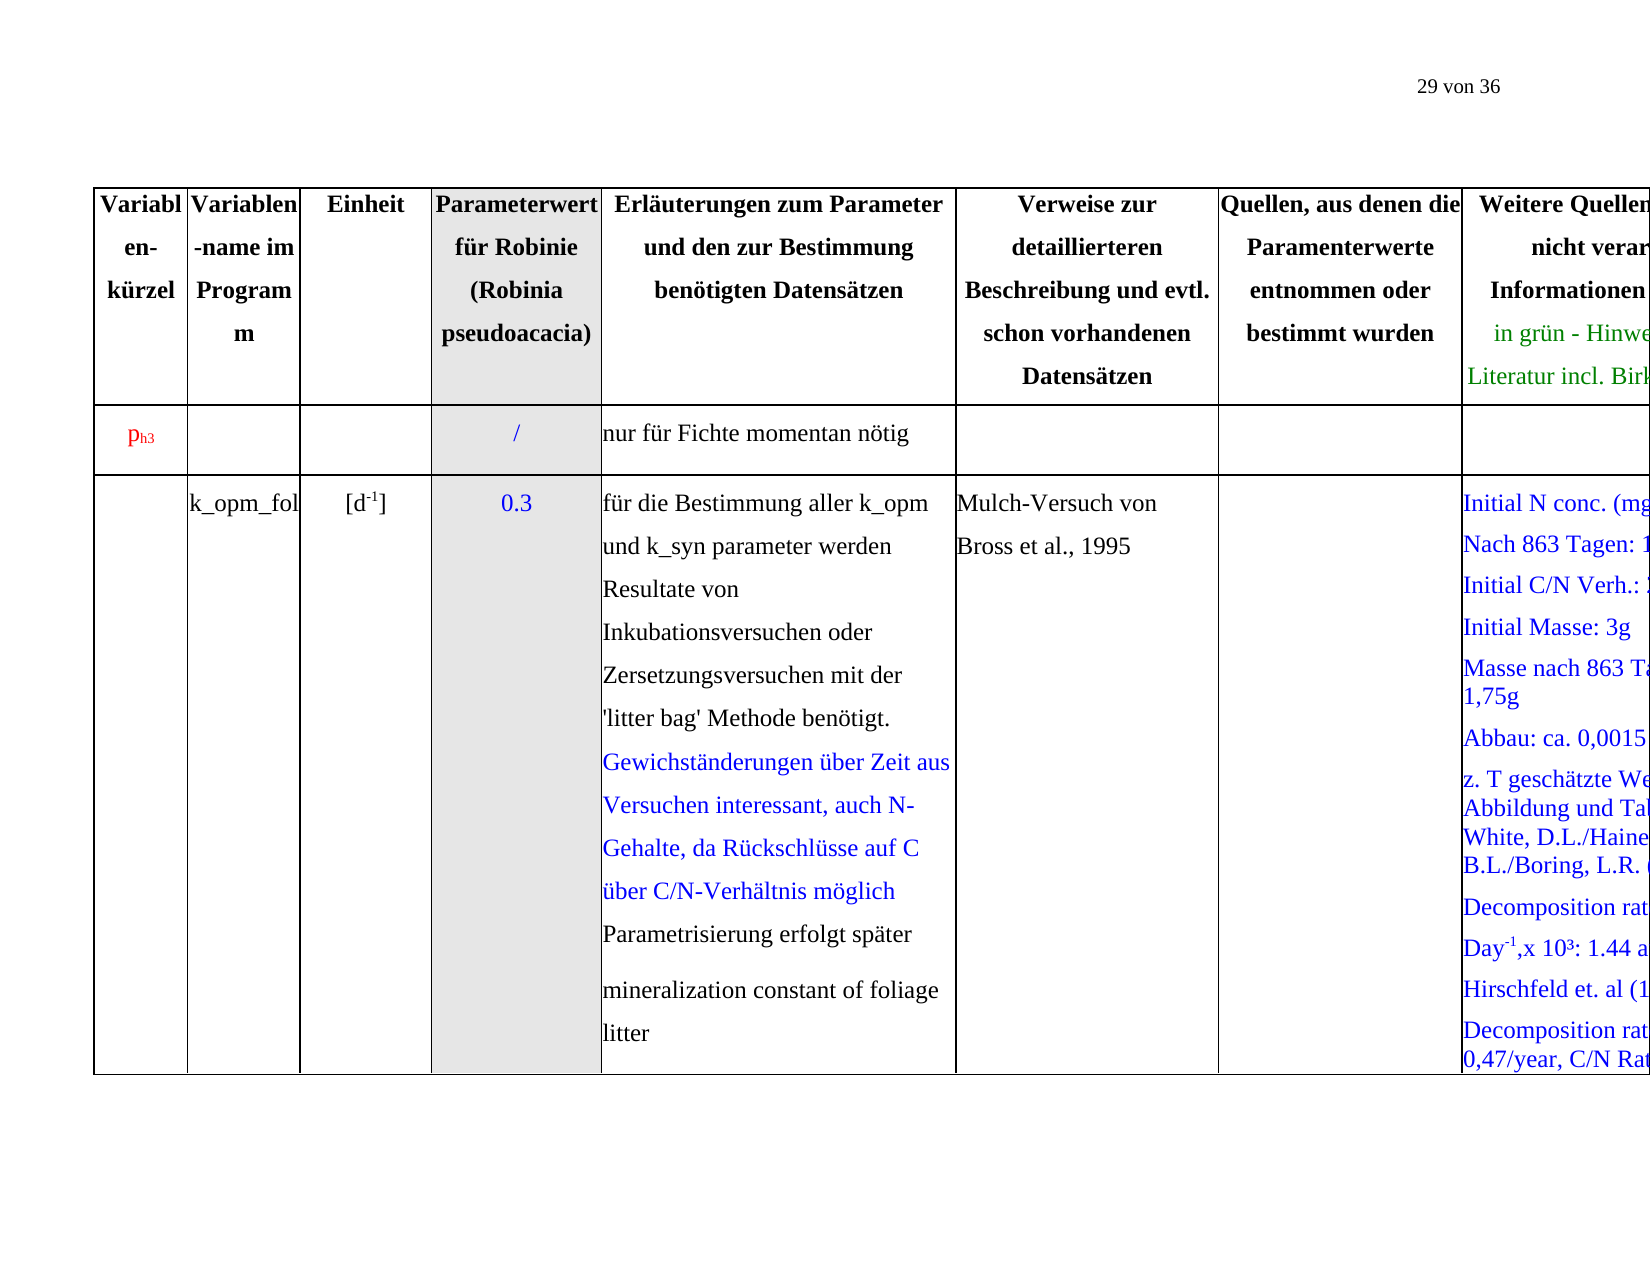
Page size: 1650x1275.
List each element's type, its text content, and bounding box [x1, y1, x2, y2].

table_cell [301, 406, 431, 474]
table_cell nur für Fichte momentan nötig [602, 406, 955, 474]
table_cell für die Bestimmung aller k_opm und k_syn parameter werden Resultate von Inkubationsversuchen oder Zersetzungsversuchen mit der 'litter bag' Methode benötigt. Gewichständerungen über Zeit aus Versuchen interessant, auch N-Gehalte, da Rückschlüsse auf C über C/N-Verhältnis möglich Parametrisierung erfolgt später mineralization constant of foliage litter [602, 476, 955, 1073]
table_cell [d-1] [301, 476, 431, 1073]
table_cell Initial N conc. (mg N/g): 22 Nach 863 Tagen: 17,82 Initial C/N Verh.: 23 Initial Masse: 3g Masse nach 863 Tagen: ca. 1,75g Abbau: ca. 0,0015 g/Tag z. T geschätzte Werte aus Abbildung und Tabellen aus White, D.L./Haines, B.L./Boring, L.R. (1988 Art.58) Decomposition rate (k) in Day-1,x 10³: 1.44 aus Hirschfeld et. al (1984, Art. 94) Decomposition rate (k): 0,47/year, C/N Ratio der Blätter initial 34,7 29,7 aus Tateno et al (2007, Art. 92) Decay constant of leaf litter k=1,213 aus Lee et al 2011 study area in Korea 8g Anfangsgewicht –nach 92 Tagen Masseverlust von 11,15% 7,108g Average C/N ratio 24,2 (0 Tage) -> 17,9 (179 Tage) -> 18,3 (343 Tage aus Hirschfeld et al (1983) [1463, 476, 1649, 1073]
table_cell [957, 406, 1218, 474]
table_cell / [432, 406, 601, 474]
table_header Variablen-name im Programm [188, 189, 299, 404]
table_cell [1219, 476, 1461, 1073]
table_header Erläuterungen zum Parameter und den zur Bestimmung benötigten Datensätzen [602, 189, 955, 404]
table_header Einheit [301, 189, 431, 404]
table_cell k_opm_fol [188, 476, 299, 1073]
table_header Verweise zur detaillierteren Beschreibung und evtl. schon vorhandenen Datensätzen [957, 189, 1218, 404]
table_header Variablen-kürzel [95, 189, 187, 404]
table_cell [95, 476, 187, 1073]
table_cell 0.3 [432, 476, 601, 1073]
table_cell Mulch-Versuch von Bross et al., 1995 [957, 476, 1218, 1073]
table_header Parameterwert für Robinie (Robinia pseudoacacia) [432, 189, 601, 404]
table_header Quellen, aus denen die Paramenterwerte entnommen oder bestimmt wurden [1219, 189, 1461, 404]
table_cell [1463, 406, 1649, 474]
table_cell [1219, 406, 1461, 474]
table_header Weitere Quellen bzw. noch nicht verarbeitete Informationen (Hinweise: in grün - Hinweise aus der Literatur incl. Birkenrecherche) [1463, 189, 1649, 404]
table_cell [188, 406, 299, 474]
table_cell ph3 [95, 406, 187, 474]
